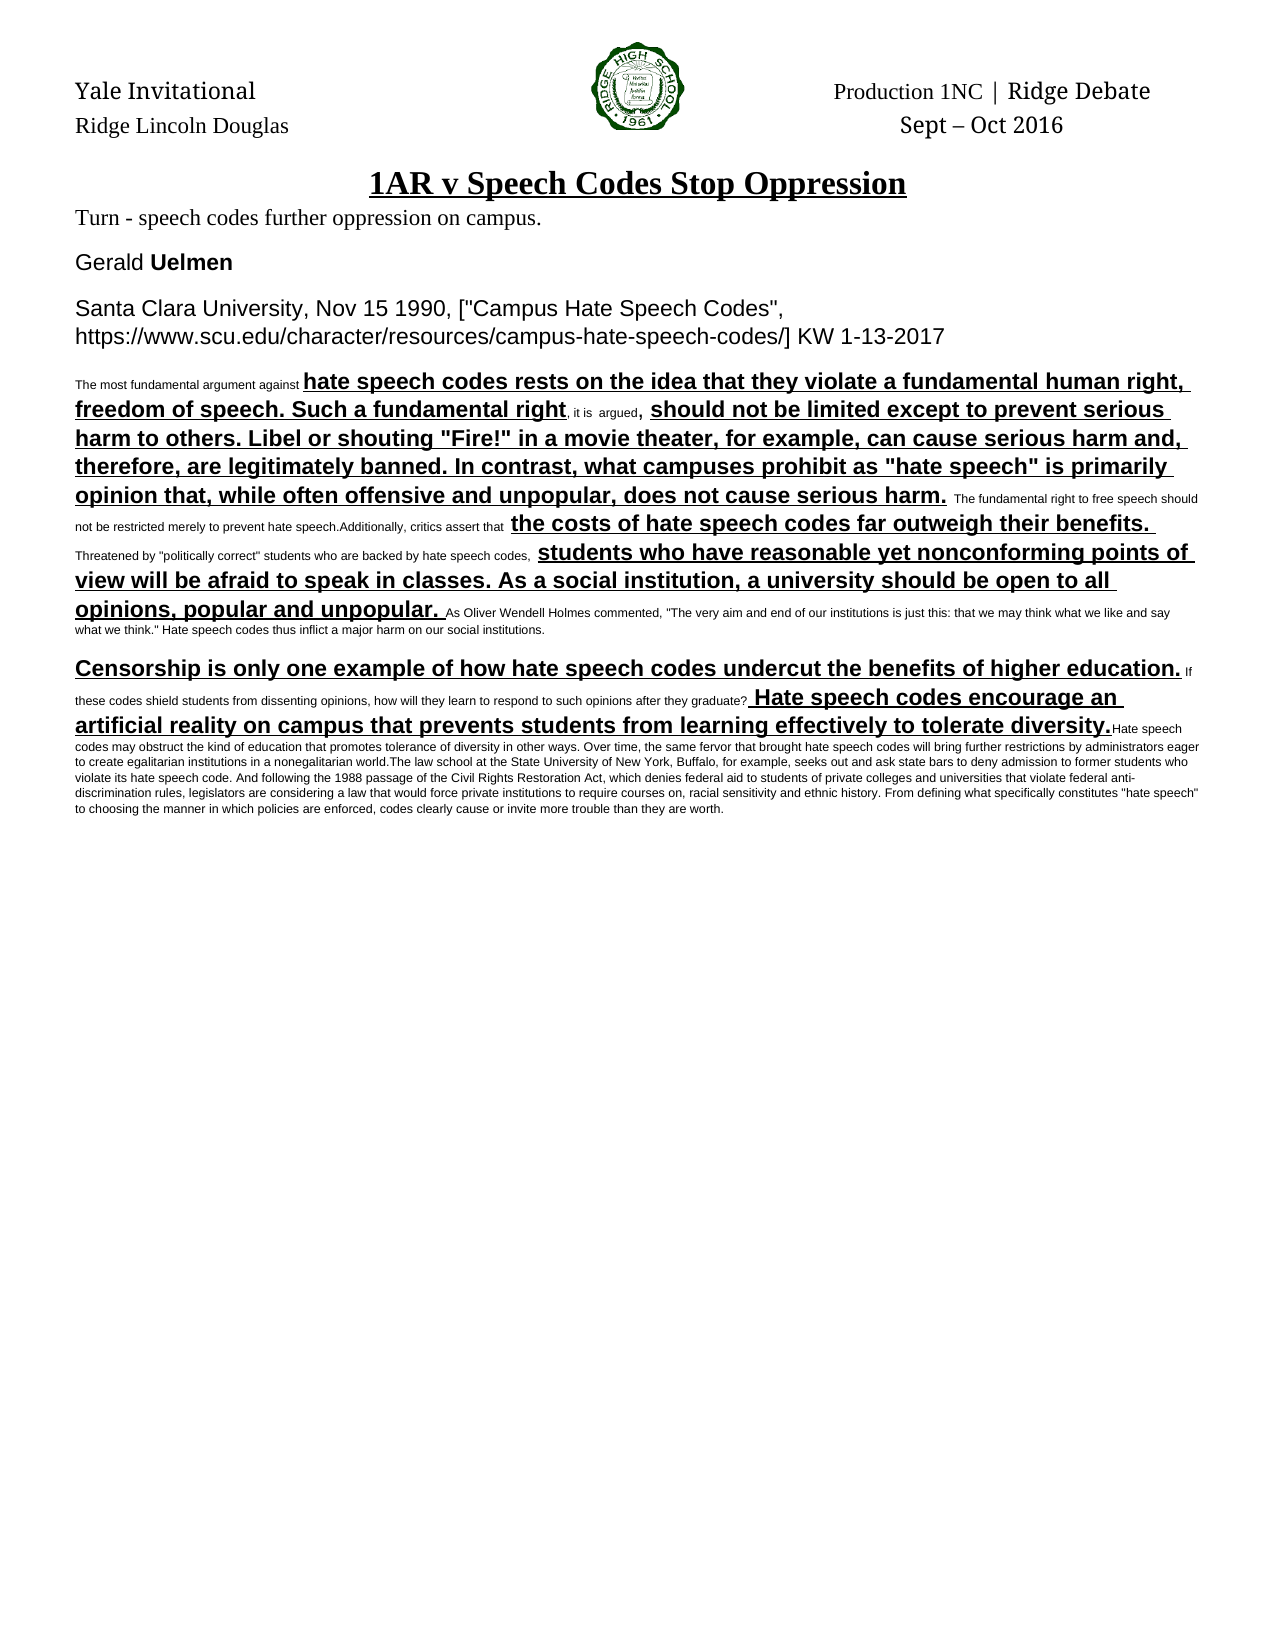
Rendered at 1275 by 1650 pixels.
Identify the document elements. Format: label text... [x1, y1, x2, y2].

text Santa Clara University, Nov 15 1990, ["Campus Hate Speech Codes", https://www.scu.edu/character/resources/campus-hate-speech-codes/] KW 1-13-2017 [75, 294, 1200, 349]
subtitle 1AR v Speech Codes Stop Oppression [75, 163, 1200, 201]
text The most fundamental argument against hate speech codes rests on the idea that they violate a fundamental human right, freedom of speech. Such a fundamental right, it is argued, should not be limited except to prevent serious harm to others. Libel or shouting "Fire!" in a movie theater, for example, can cause serious harm and, therefore, are legitimately banned. In contrast, what campuses prohibit as "hate speech" is primarily opinion that, while often offensive and unpopular, does not cause serious harm. The fundamental right to free speech should not be restricted merely to prevent hate speech.Additionally, critics assert that the costs of hate speech codes far outweigh their benefits. Threatened by "politically correct" students who are backed by hate speech codes, students who have reasonable yet nonconforming points of view will be afraid to speak in classes. As a social institution, a university should be open to all opinions, popular and unpopular. As Oliver Wendell Holmes commented, "The very aim and end of our institutions is just this: that we may think what we like and say what we think." Hate speech codes thus inflict a major harm on our social institutions. [75, 368, 1200, 637]
picture [577, 42, 697, 130]
text Gerald Uelmen [75, 249, 1200, 276]
text Censorship is only one example of how hate speech codes undercut the benefits of higher education. If these codes shield students from dissenting opinions, how will they learn to respond to such opinions after they graduate? Hate speech codes encourage an artificial reality on campus that prevents students from learning effectively to tolerate diversity.Hate speech codes may obstruct the kind of education that promotes tolerance of diversity in other ways. Over time, the same fervor that brought hate speech codes will bring further restrictions by administrators eager to create egalitarian institutions in a nonegalitarian world.The law school at the State University of New York, Buffalo, for example, seeks out and ask state bars to deny admission to former students who violate its hate speech code. And following the 1988 passage of the Civil Rights Restoration Act, which denies federal aid to students of private colleges and universities that violate federal anti-discrimination rules, legislators are considering a law that would force private institutions to require courses on, racial sensitivity and ethnic history. From defining what specifically constitutes "hate speech" to choosing the manner in which policies are enforced, codes clearly cause or invite more trouble than they are worth. [75, 655, 1200, 816]
text Turn - speech codes further oppression on campus. [75, 204, 1200, 231]
